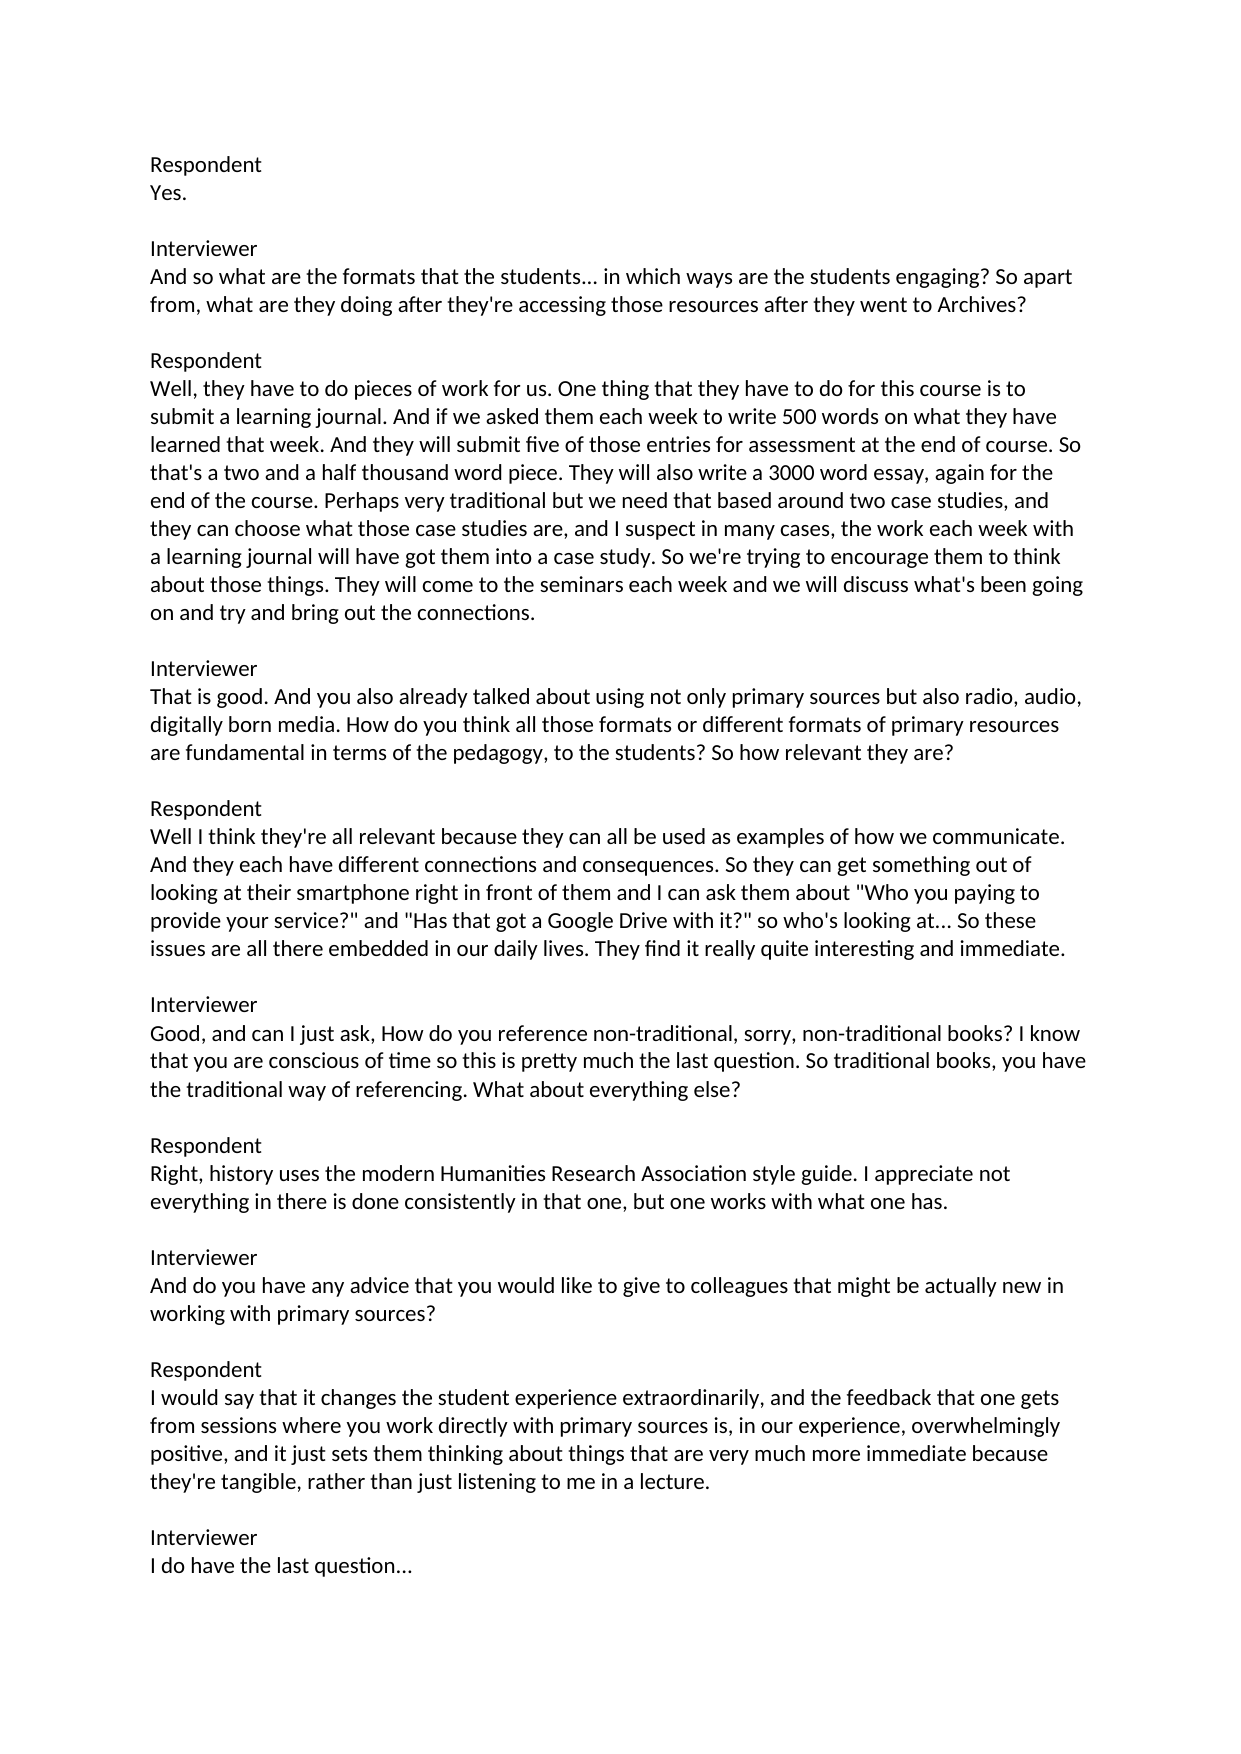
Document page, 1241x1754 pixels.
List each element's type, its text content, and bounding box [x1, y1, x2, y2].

text Interviewer [150, 1523, 1090, 1551]
text Respondent [150, 1131, 1090, 1159]
text I do have the last question... [150, 1551, 1090, 1579]
text Interviewer [150, 991, 1090, 1019]
text Right, history uses the modern Humanities Research Association style guide. I appreciate not everything in there is done consistently in that one, but one works with what one has. [150, 1159, 1090, 1215]
text Respondent [150, 150, 1090, 178]
text And so what are the formats that the students... in which ways are the students engaging? So apart from, what are they doing after they're accessing those resources after they went to Archives? [150, 262, 1090, 318]
text Respondent [150, 794, 1090, 822]
text Well, they have to do pieces of work for us. One thing that they have to do for this course is to submit a learning journal. And if we asked them each week to write 500 words on what they have learned that week. And they will submit five of those entries for assessment at the end of course. So that's a two and a half thousand word piece. They will also write a 3000 word essay, again for the end of the course. Perhaps very traditional but we need that based around two case studies, and they can choose what those case studies are, and I suspect in many cases, the work each week with a learning journal will have got them into a case study. So we're trying to encourage them to think about those things. They will come to the seminars each week and we will discuss what's been going on and try and bring out the connections. [150, 374, 1090, 626]
text I would say that it changes the student experience extraordinarily, and the feedback that one gets from sessions where you work directly with primary sources is, in our experience, overwhelmingly positive, and it just sets them thinking about things that are very much more immediate because they're tangible, rather than just listening to me in a lecture. [150, 1383, 1090, 1495]
text Respondent [150, 346, 1090, 374]
text Interviewer [150, 234, 1090, 262]
text Respondent [150, 1355, 1090, 1383]
text Well I think they're all relevant because they can all be used as examples of how we communicate. And they each have different connections and consequences. So they can get something out of looking at their smartphone right in front of them and I can ask them about "Who you paying to provide your service?" and "Has that got a Google Drive with it?" so who's looking at... So these issues are all there embedded in our daily lives. They find it really quite interesting and immediate. [150, 822, 1090, 963]
text And do you have any advice that you would like to give to colleagues that might be actually new in working with primary sources? [150, 1271, 1090, 1327]
text Good, and can I just ask, How do you reference non-traditional, sorry, non-traditional books? I know that you are conscious of time so this is pretty much the last question. So traditional books, you have the traditional way of referencing. What about everything else? [150, 1019, 1090, 1103]
text That is good. And you also already talked about using not only primary sources but also radio, audio, digitally born media. How do you think all those formats or different formats of primary resources are fundamental in terms of the pedagogy, to the students? So how relevant they are? [150, 682, 1090, 766]
text Interviewer [150, 1243, 1090, 1271]
text Interviewer [150, 654, 1090, 682]
text Yes. [150, 178, 1090, 206]
